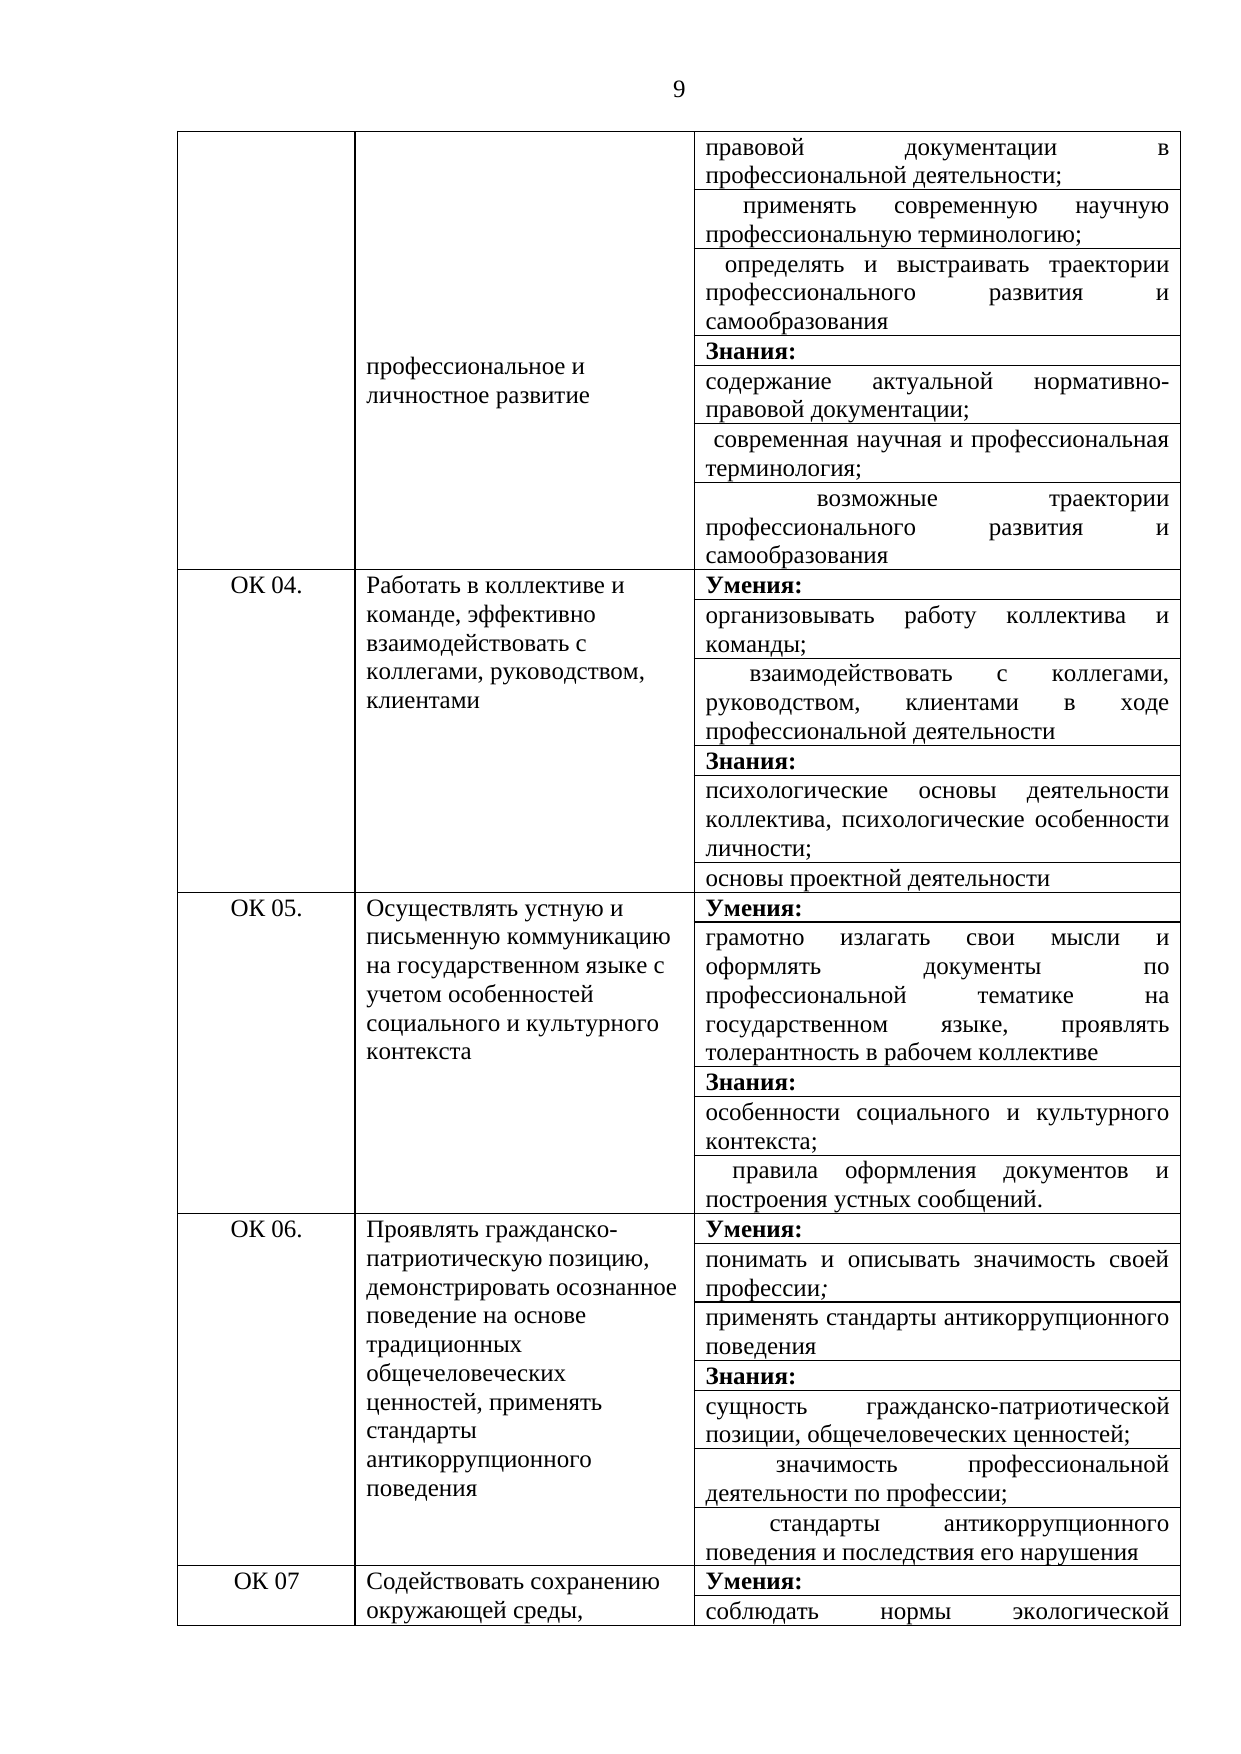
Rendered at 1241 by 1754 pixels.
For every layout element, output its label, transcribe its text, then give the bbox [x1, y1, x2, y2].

table_cell особенности социального и культурного контекста; [695, 1097, 1180, 1154]
table_cell современная научная и профессиональная терминология; [695, 424, 1180, 482]
table_cell Содействовать сохранению окружающей среды, ресурсосбережению, эффективно действовать в чрезвычайных ситуациях [356, 1566, 694, 1625]
table_cell взаимодействовать с коллегами, руководством, клиентами в ходе профессиональной деятельности [695, 659, 1180, 745]
table_cell значимость профессиональной деятельности по профессии; [695, 1449, 1180, 1507]
table_cell организовывать работу коллектива и команды; [695, 600, 1180, 657]
table_cell правила оформления документов и построения устных сообщений. [695, 1156, 1180, 1213]
table_cell Умения: [695, 893, 1180, 921]
table_cell понимать и описывать значимость своей профессии; [695, 1244, 1180, 1301]
table_cell ОК 05. [178, 893, 354, 1213]
table_cell Знания: [695, 746, 1180, 774]
table_cell ОК 04. [178, 570, 354, 892]
table_cell применять стандарты антикоррупционного поведения [695, 1303, 1180, 1360]
table_cell Работать в коллективе и команде, эффективно взаимодействовать с коллегами, руководством, клиентами [356, 570, 694, 892]
table_cell Знания: [695, 1067, 1180, 1096]
table_cell ОК 06. [178, 1214, 354, 1565]
table_cell содержание актуальной нормативно-правовой документации; [695, 366, 1180, 423]
table_cell основы проектной деятельности [695, 863, 1180, 892]
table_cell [695, 1596, 1180, 1625]
table_cell психологические основы деятельности коллектива, психологические особенности личности; [695, 776, 1180, 862]
table_cell Умения: [695, 1566, 1180, 1595]
table_cell ОК 07 [178, 1566, 354, 1625]
table_cell применять современную научную профессиональную терминологию; [695, 190, 1180, 248]
table_cell грамотно излагать свои мысли и оформлять документы по профессиональной тематике на государственном языке, проявлять толерантность в рабочем коллективе [695, 923, 1180, 1066]
table_cell Умения: [695, 570, 1180, 599]
table_cell Знания: [695, 1361, 1180, 1390]
table_cell Осуществлять устную и письменную коммуникацию на государственном языке с учетом особенностей социального и культурного контекста [356, 893, 694, 1213]
table_cell сущность гражданско-патриотической позиции, общечеловеческих ценностей; [695, 1391, 1180, 1448]
table_cell Знания: [695, 336, 1180, 365]
table_cell определять и выстраивать траектории профессионального развития и самообразования [695, 249, 1180, 335]
table_cell возможные траектории профессионального развития и самообразования [695, 483, 1180, 569]
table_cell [695, 132, 1180, 189]
table_cell Проявлять гражданско-патриотическую позицию, демонстрировать осознанное поведение на основе традиционных общечеловеческих ценностей, применять стандарты антикоррупционного поведения [356, 1214, 694, 1565]
table_cell стандарты антикоррупционного поведения и последствия его нарушения [695, 1508, 1180, 1565]
table_cell Умения: [695, 1214, 1180, 1243]
